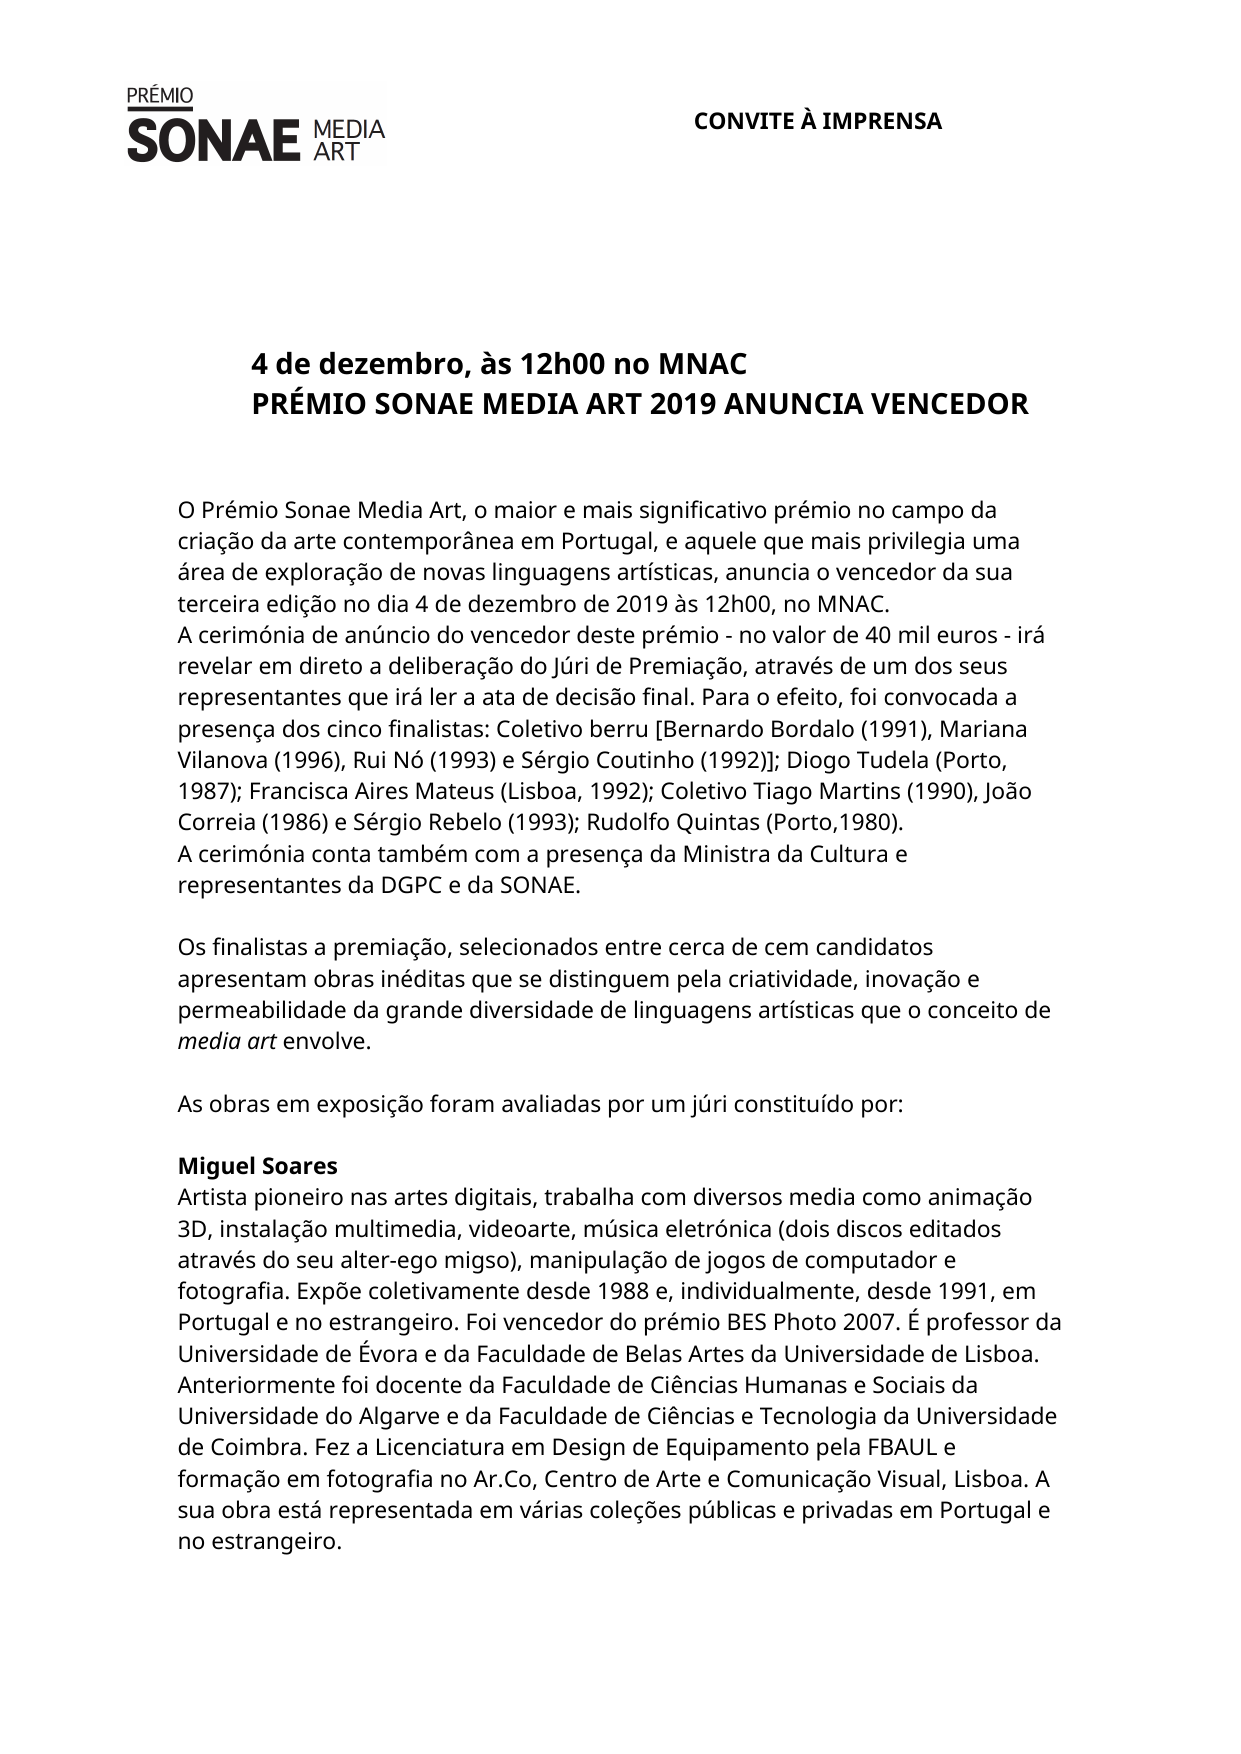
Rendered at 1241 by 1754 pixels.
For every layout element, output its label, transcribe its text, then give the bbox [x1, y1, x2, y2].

text A cerimónia de anúncio do vencedor deste prémio - no valor de 40 mil euros - irá revelar em direto a deliberação do Júri de Premiação, através de um dos seus representantes que irá ler a ata de decisão final. Para o efeito, foi convocada a presença dos cinco finalistas: Coletivo berru [Bernardo Bordalo (1991), Mariana Vilanova (1996), Rui Nó (1993) e Sérgio Coutinho (1992)]; Diogo Tudela (Porto, 1987); Francisca Aires Mateus (Lisboa, 1992); Coletivo Tiago Martins (1990), João Correia (1986) e Sérgio Rebelo (1993); Rudolfo Quintas (Porto,1980). [177, 619, 1063, 838]
text 4 de dezembro, às 12h00 no MNAC [177, 343, 1063, 383]
text PRÉMIO SONAE MEDIA ART 2019 ANUNCIA VENCEDOR [177, 383, 1063, 423]
text O Prémio Sonae Media Art, o maior e mais significativo prémio no campo da criação da arte contemporânea em Portugal, e aquele que mais privilegia uma área de exploração de novas linguagens artísticas, anuncia o vencedor da sua terceira edição no dia 4 de dezembro de 2019 às 12h00, no MNAC. [177, 494, 1063, 619]
text Os finalistas a premiação, selecionados entre cerca de cem candidatos apresentam obras inéditas que se distinguem pela criatividade, inovação e permeabilidade da grande diversidade de linguagens artísticas que o conceito de media art envolve. [177, 931, 1063, 1056]
text Artista pioneiro nas artes digitais, trabalha com diversos media como animação 3D, instalação multimedia, videoarte, música eletrónica (dois discos editados através do seu alter-ego migso), manipulação de jogos de computador e fotografia. Expõe coletivamente desde 1988 e, individualmente, desde 1991, em Portugal e no estrangeiro. Foi vencedor do prémio BES Photo 2007. É professor da Universidade de Évora e da Faculdade de Belas Artes da Universidade de Lisboa. Anteriormente foi docente da Faculdade de Ciências Humanas e Sociais da Universidade do Algarve e da Faculdade de Ciências e Tecnologia da Universidade de Coimbra. Fez a Licenciatura em Design de Equipamento pela FBAUL e formação em fotografia no Ar.Co, Centro de Arte e Comunicação Visual, Lisboa. A sua obra está representada em várias coleções públicas e privadas em Portugal e no estrangeiro. [177, 1181, 1063, 1556]
text As obras em exposição foram avaliadas por um júri constituído por: [177, 1088, 1063, 1119]
text A cerimónia conta também com a presença da Ministra da Cultura e representantes da DGPC e da SONAE. [177, 838, 1063, 900]
text Miguel Soares [177, 1150, 1063, 1181]
